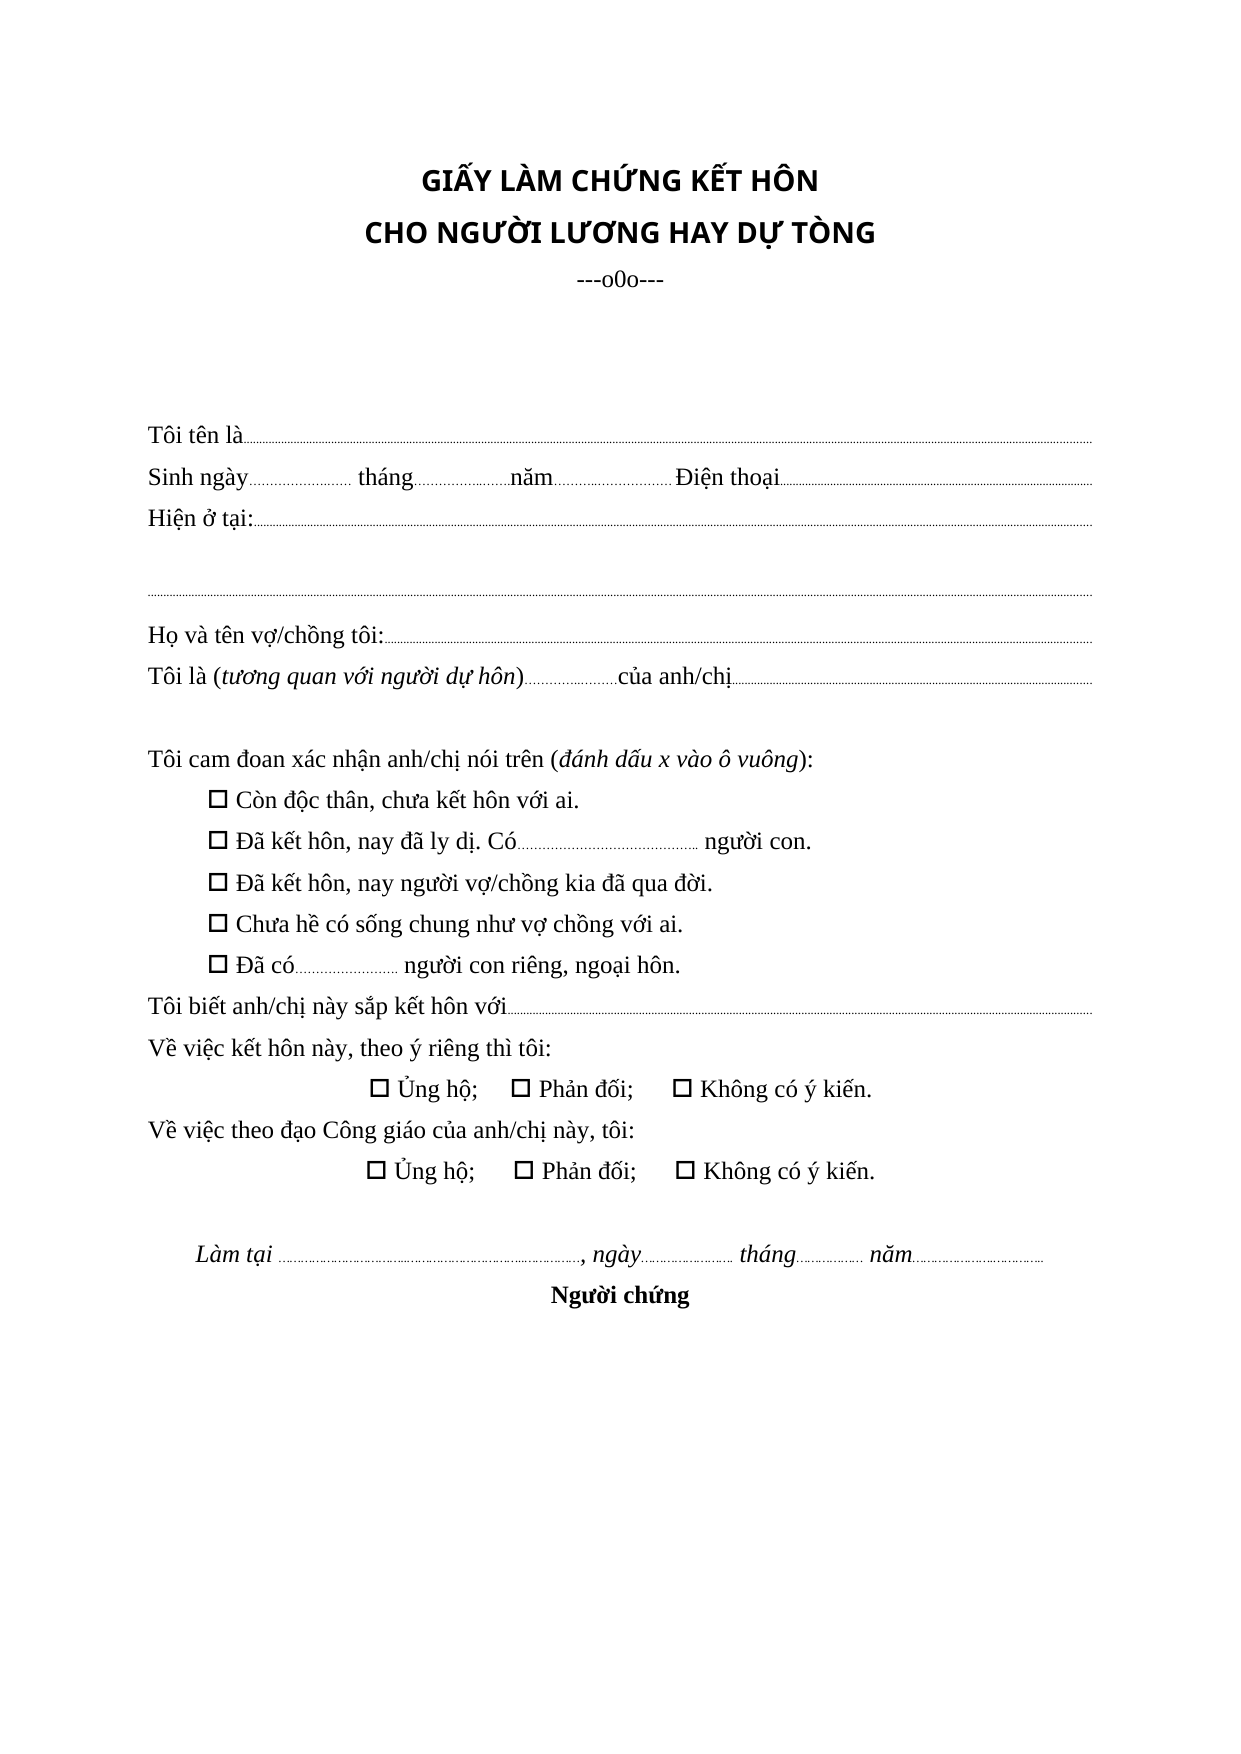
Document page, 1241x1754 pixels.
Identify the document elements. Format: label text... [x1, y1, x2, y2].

text Đã kết hôn, nay người vợ/chồng kia đã qua đời. [148, 868, 1092, 896]
text Về việc theo đạo Công giáo của anh/chị này, tôi: [148, 1115, 1092, 1144]
text Tôi là (tương quan với người dự hôn)…………..………của anh/chị [148, 661, 1092, 690]
text Người chứng [148, 1280, 1092, 1309]
text Đã kết hôn, nay đã ly dị. Có…………………………………….. người con. [148, 826, 1092, 855]
text Tôi biết anh/chị này sắp kết hôn với [148, 991, 1092, 1020]
text CHO NGƯỜI LƯƠNG HAY DỰ TÒNG [148, 212, 1092, 252]
text Tôi tên là [148, 420, 1092, 449]
text GIẤY LÀM CHỨNG KẾT HÔN [148, 160, 1092, 200]
text Ủng hộ; Phản đối; Không có ý kiến. [148, 1156, 1092, 1185]
text Làm tại ……………………………..…………………………..……………, ngày……………………. tháng……………… năm………………….………….. [148, 1239, 1092, 1268]
text Họ và tên vợ/chồng tôi: [148, 620, 1092, 649]
text Sinh ngày……………….…… tháng……………..…….năm………..……………… Điện thoại [148, 462, 1092, 490]
text Đã có……………………. người con riêng, ngoại hôn. [207, 950, 1092, 979]
text Ủng hộ; Phản đối; Không có ý kiến. [148, 1074, 1092, 1103]
text Hiện ở tại: [148, 503, 1092, 532]
text Còn độc thân, chưa kết hôn với ai. [148, 785, 1092, 814]
text ---o0o--- [148, 264, 1092, 293]
text Tôi cam đoan xác nhận anh/chị nói trên (đánh dấu x vào ô vuông): [148, 744, 1092, 773]
text Về việc kết hôn này, theo ý riêng thì tôi: [148, 1033, 1092, 1061]
text Chưa hề có sống chung như vợ chồng với ai. [148, 909, 1092, 938]
